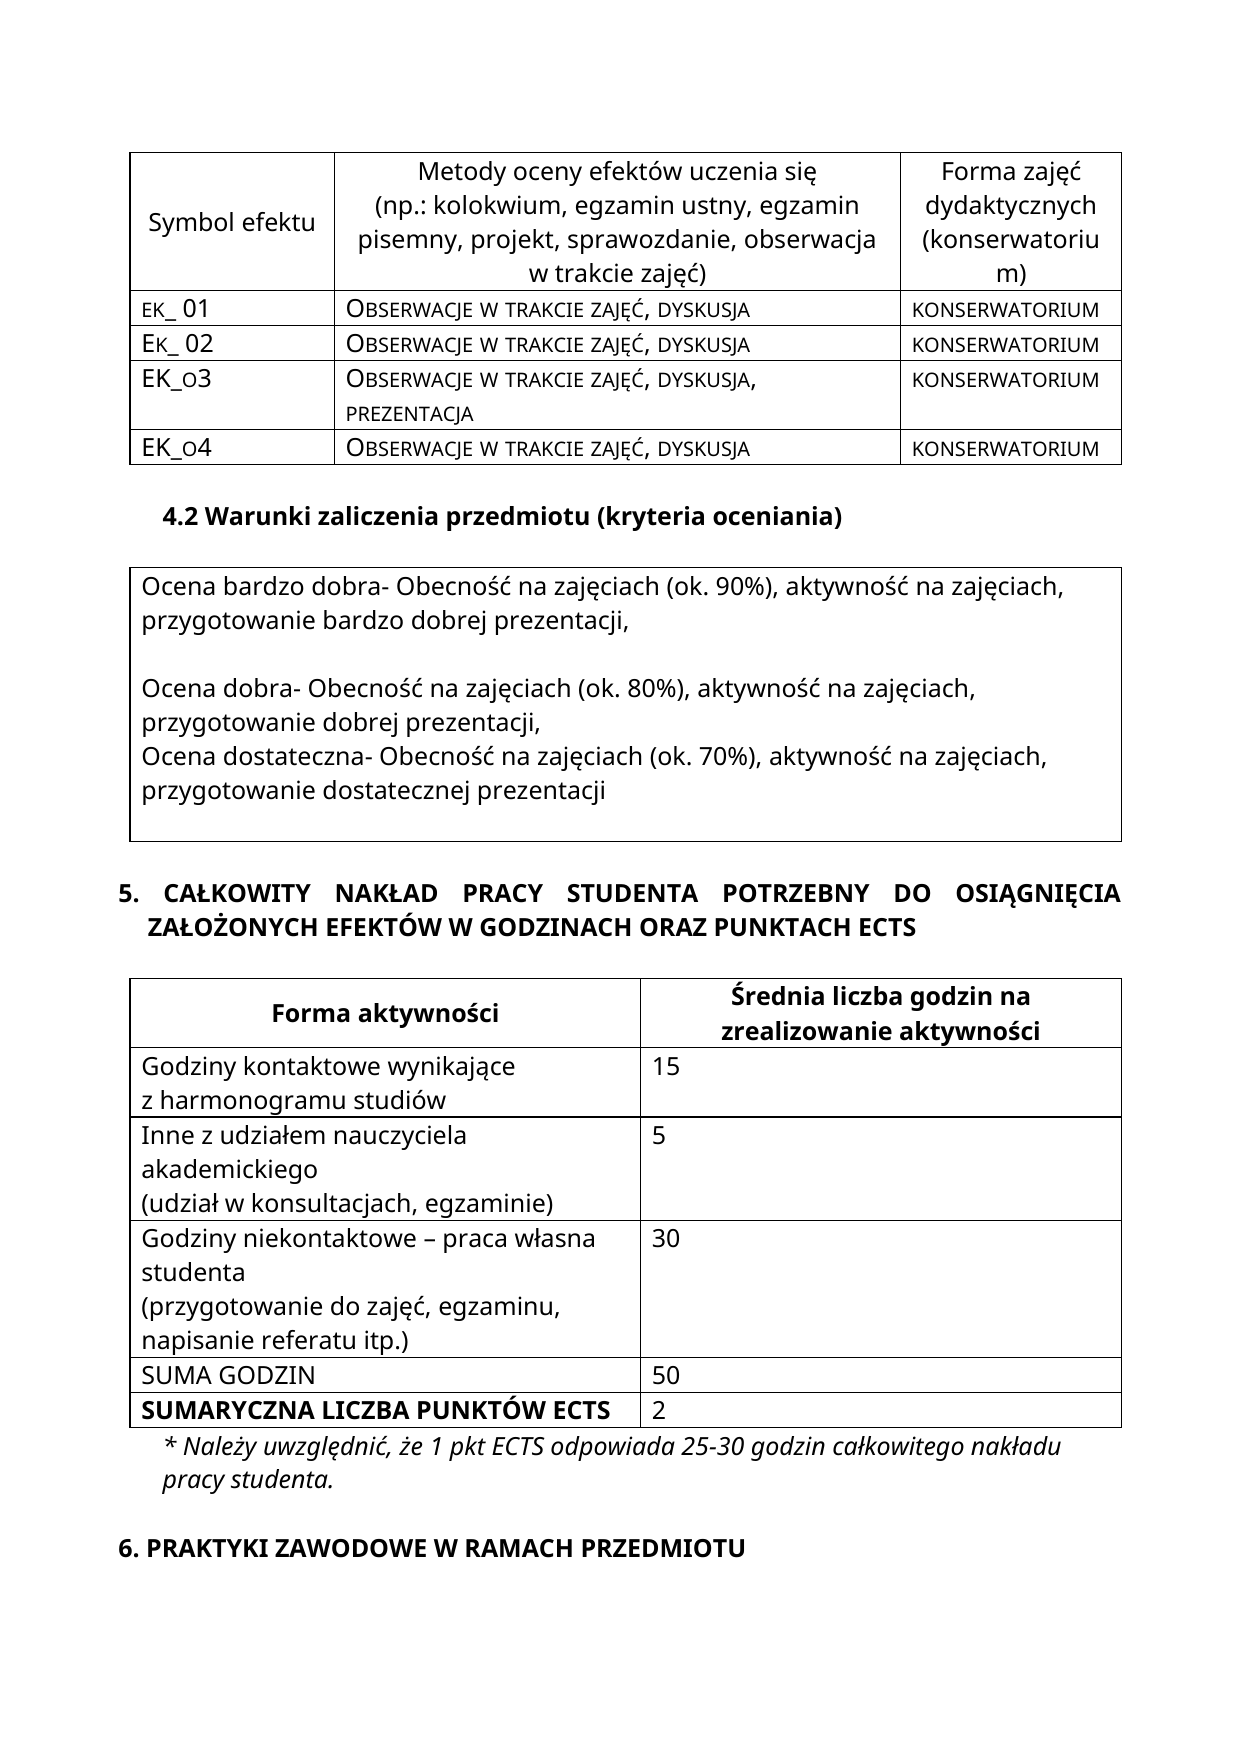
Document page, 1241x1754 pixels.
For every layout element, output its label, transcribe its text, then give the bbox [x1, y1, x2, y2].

table_cell konserwatorium [901, 326, 1121, 360]
table_cell 50 [641, 1358, 1121, 1392]
table_header Średnia liczba godzin na zrealizowanie aktywności [641, 979, 1121, 1047]
table_cell Obserwacje w trakcie zajęć, dyskusja [335, 430, 900, 464]
table_header Metody oceny efektów uczenia się (np.: kolokwium, egzamin ustny, egzamin pisemny, projekt, sprawozdanie, obserwacja w trakcie zajęć) [335, 153, 900, 289]
table_cell Obserwacje w trakcie zajęć, dyskusja [335, 326, 900, 360]
text 5. CAŁKOWITY NAKŁAD PRACY STUDENTA POTRZEBNY DO OSIĄGNIĘCIA ZAŁOŻONYCH EFEKTÓW W GODZINACH ORAZ PUNKTACH ECTS [118, 876, 1122, 944]
table_header Forma aktywności [131, 979, 640, 1047]
table_cell EK_o4 [131, 430, 334, 464]
table_cell Ek_ 02 [131, 326, 334, 360]
table_cell konserwatorium [901, 430, 1121, 464]
table_cell Godziny niekontaktowe – praca własna studenta (przygotowanie do zajęć, egzaminu, napisanie referatu itp.) [131, 1221, 640, 1357]
table_cell 15 [641, 1048, 1121, 1116]
table_cell Inne z udziałem nauczyciela akademickiego (udział w konsultacjach, egzaminie) [131, 1118, 640, 1219]
text 6. PRAKTYKI ZAWODOWE W RAMACH PRZEDMIOTU [118, 1530, 1122, 1564]
table_cell 30 [641, 1221, 1121, 1357]
table_cell 2 [641, 1393, 1121, 1427]
table_cell Godziny kontaktowe wynikające z harmonogramu studiów [131, 1048, 640, 1116]
table_cell SUMARYCZNA LICZBA PUNKTÓW ECTS [131, 1393, 640, 1427]
table_cell Obserwacje w trakcie zajęć, dyskusja, prezentacja [335, 361, 900, 429]
table_cell 5 [641, 1118, 1121, 1219]
text * Należy uwzględnić, że 1 pkt ECTS odpowiada 25-30 godzin całkowitego nakładu pracy studenta. [162, 1428, 1122, 1496]
table_header Forma zajęć dydaktycznych (konserwatorium) [901, 153, 1121, 289]
table_cell konserwatorium [901, 291, 1121, 324]
table_cell ek_ 01 [131, 291, 334, 324]
table_header Ocena bardzo dobra- Obecność na zajęciach (ok. 90%), aktywność na zajęciach, przygotowanie bardzo dobrej prezentacji, Ocena dobra- Obecność na zajęciach (ok. 80%), aktywność na zajęciach, przygotowanie dobrej prezentacji, Ocena dostateczna- Obecność na zajęciach (ok. 70%), aktywność na zajęciach, przygotowanie dostatecznej prezentacji [131, 568, 1121, 841]
table_cell EK_o3 [131, 361, 334, 429]
table_cell SUMA GODZIN [131, 1358, 640, 1392]
table_cell Obserwacje w trakcie zajęć, dyskusja [335, 291, 900, 324]
table_header Symbol efektu [131, 153, 334, 289]
text 4.2 Warunki zaliczenia przedmiotu (kryteria oceniania) [162, 499, 1122, 533]
table_cell konserwatorium [901, 361, 1121, 429]
